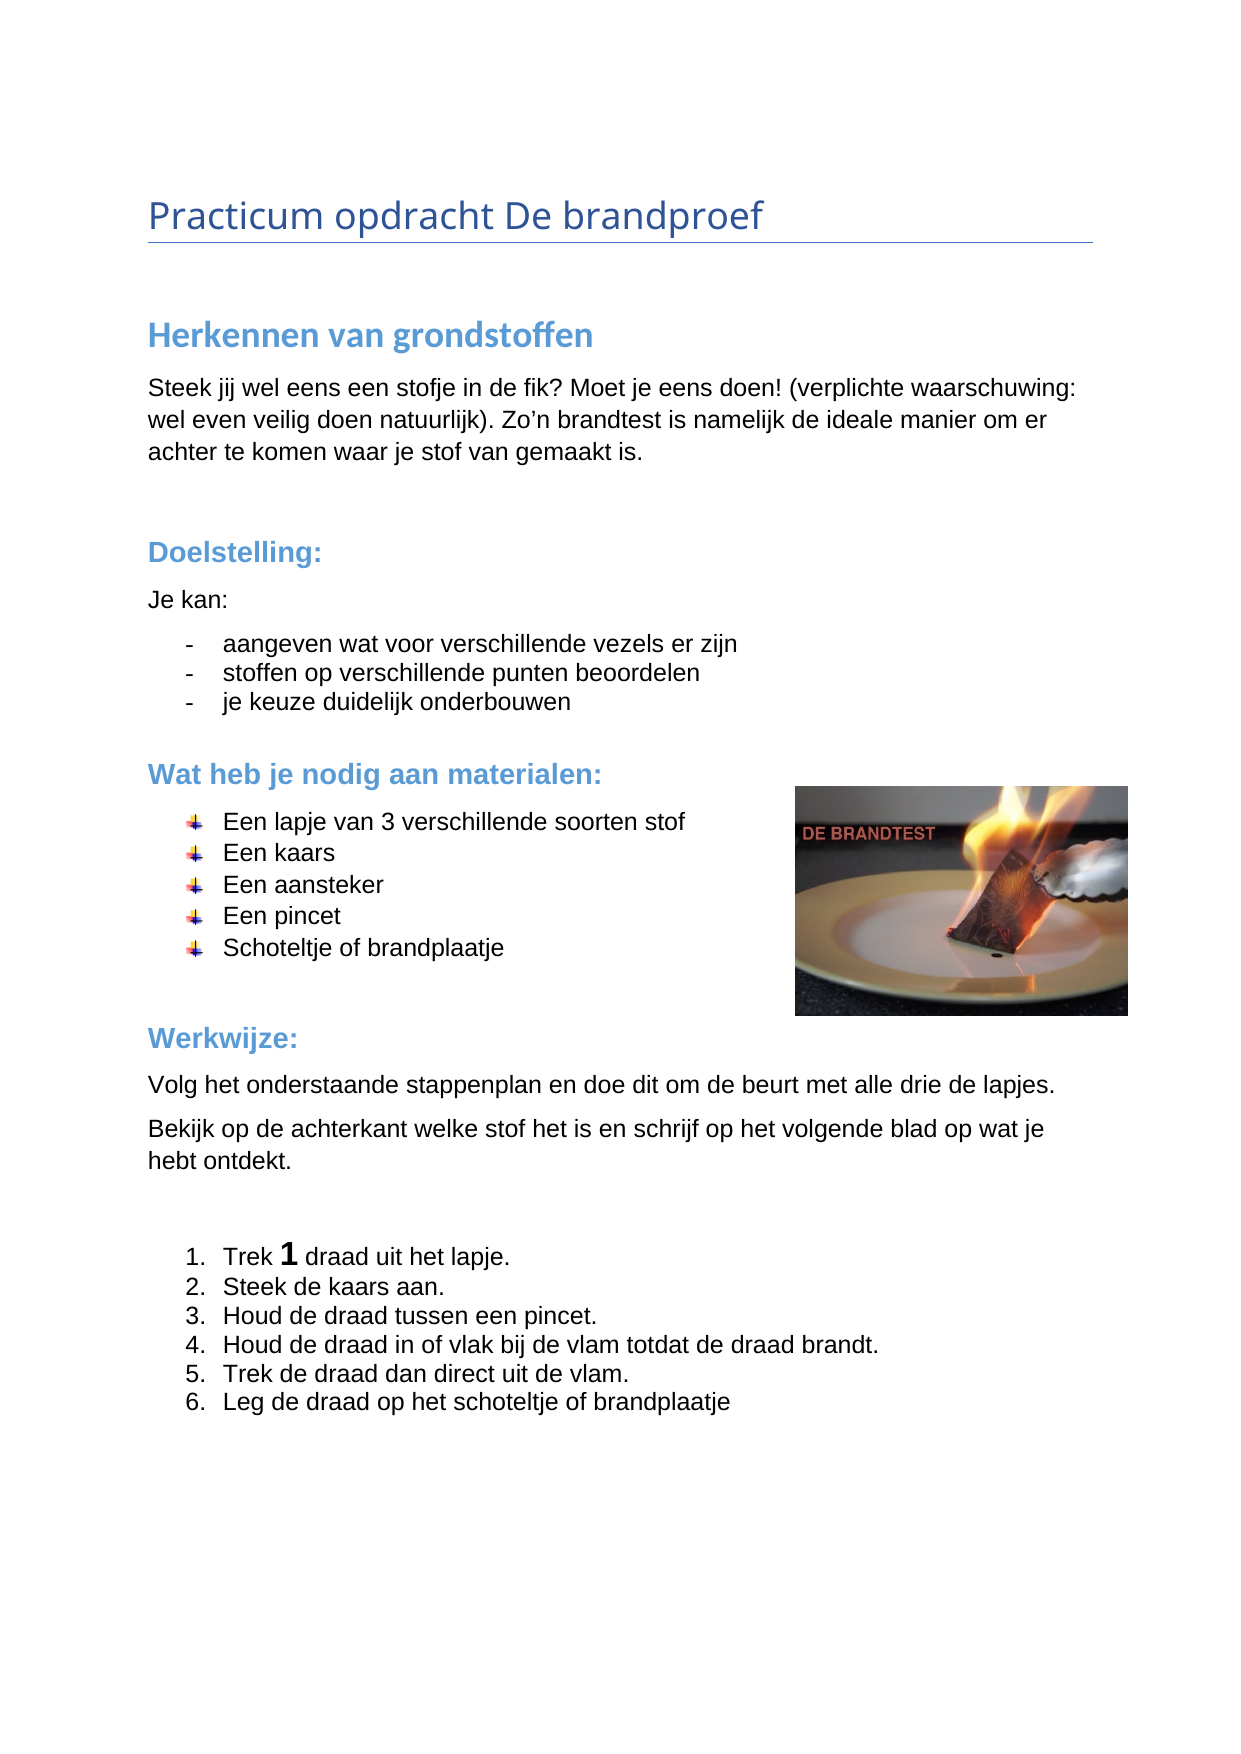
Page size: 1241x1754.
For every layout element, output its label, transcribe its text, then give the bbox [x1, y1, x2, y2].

picture [186, 939, 203, 957]
picture [186, 908, 203, 925]
text Wat heb je nodig aan materialen: [148, 757, 1093, 791]
text Doelstelling: [148, 535, 1093, 569]
picture [186, 876, 203, 894]
list Trek de draad dan direct uit de vlam. [185, 1359, 1093, 1387]
text Steek jij wel eens een stofje in de fik? Moet je eens doen! (verplichte waarschuwing: wel even veilig doen natuurlijk). Zo’n brandtest is namelijk de ideale manier om er achter te komen waar je stof van gemaakt is. [148, 373, 1093, 465]
list Steek de kaars aan. [185, 1272, 1093, 1301]
list Een lapje van 3 verschillende soorten stof [185, 806, 1093, 835]
list Houd de draad in of vlak bij de vlam totdat de draad brandt. [185, 1330, 1093, 1359]
list Een kaars [185, 838, 1093, 867]
list Een pincet [185, 901, 1093, 930]
list Houd de draad tussen een pincet. [185, 1301, 1093, 1330]
list Een aansteker [185, 869, 1093, 898]
text Herkennen van grondstoffen [148, 311, 1093, 356]
list stoffen op verschillende punten beoordelen [185, 658, 1093, 686]
list Leg de draad op het schoteltje of brandplaatje [185, 1387, 1093, 1416]
text Volg het onderstaande stappenplan en doe dit om de beurt met alle drie de lapjes. [148, 1070, 1093, 1099]
text Je kan: [148, 585, 1093, 613]
picture [186, 844, 203, 862]
subtitle Practicum opdracht De brandproef [148, 189, 1093, 242]
list Trek 1 draad uit het lapje. [185, 1234, 1093, 1272]
list aangeven wat voor verschillende vezels er zijn [185, 629, 1093, 658]
text Werkwijze: [148, 1021, 1093, 1054]
picture [795, 786, 1128, 1016]
text Bekijk op de achterkant welke stof het is en schrijf op het volgende blad op wat je hebt ontdekt. [148, 1114, 1093, 1174]
list Schoteltje of brandplaatje [185, 933, 1093, 961]
picture [186, 813, 203, 830]
list je keuze duidelijk onderbouwen [185, 686, 1093, 715]
